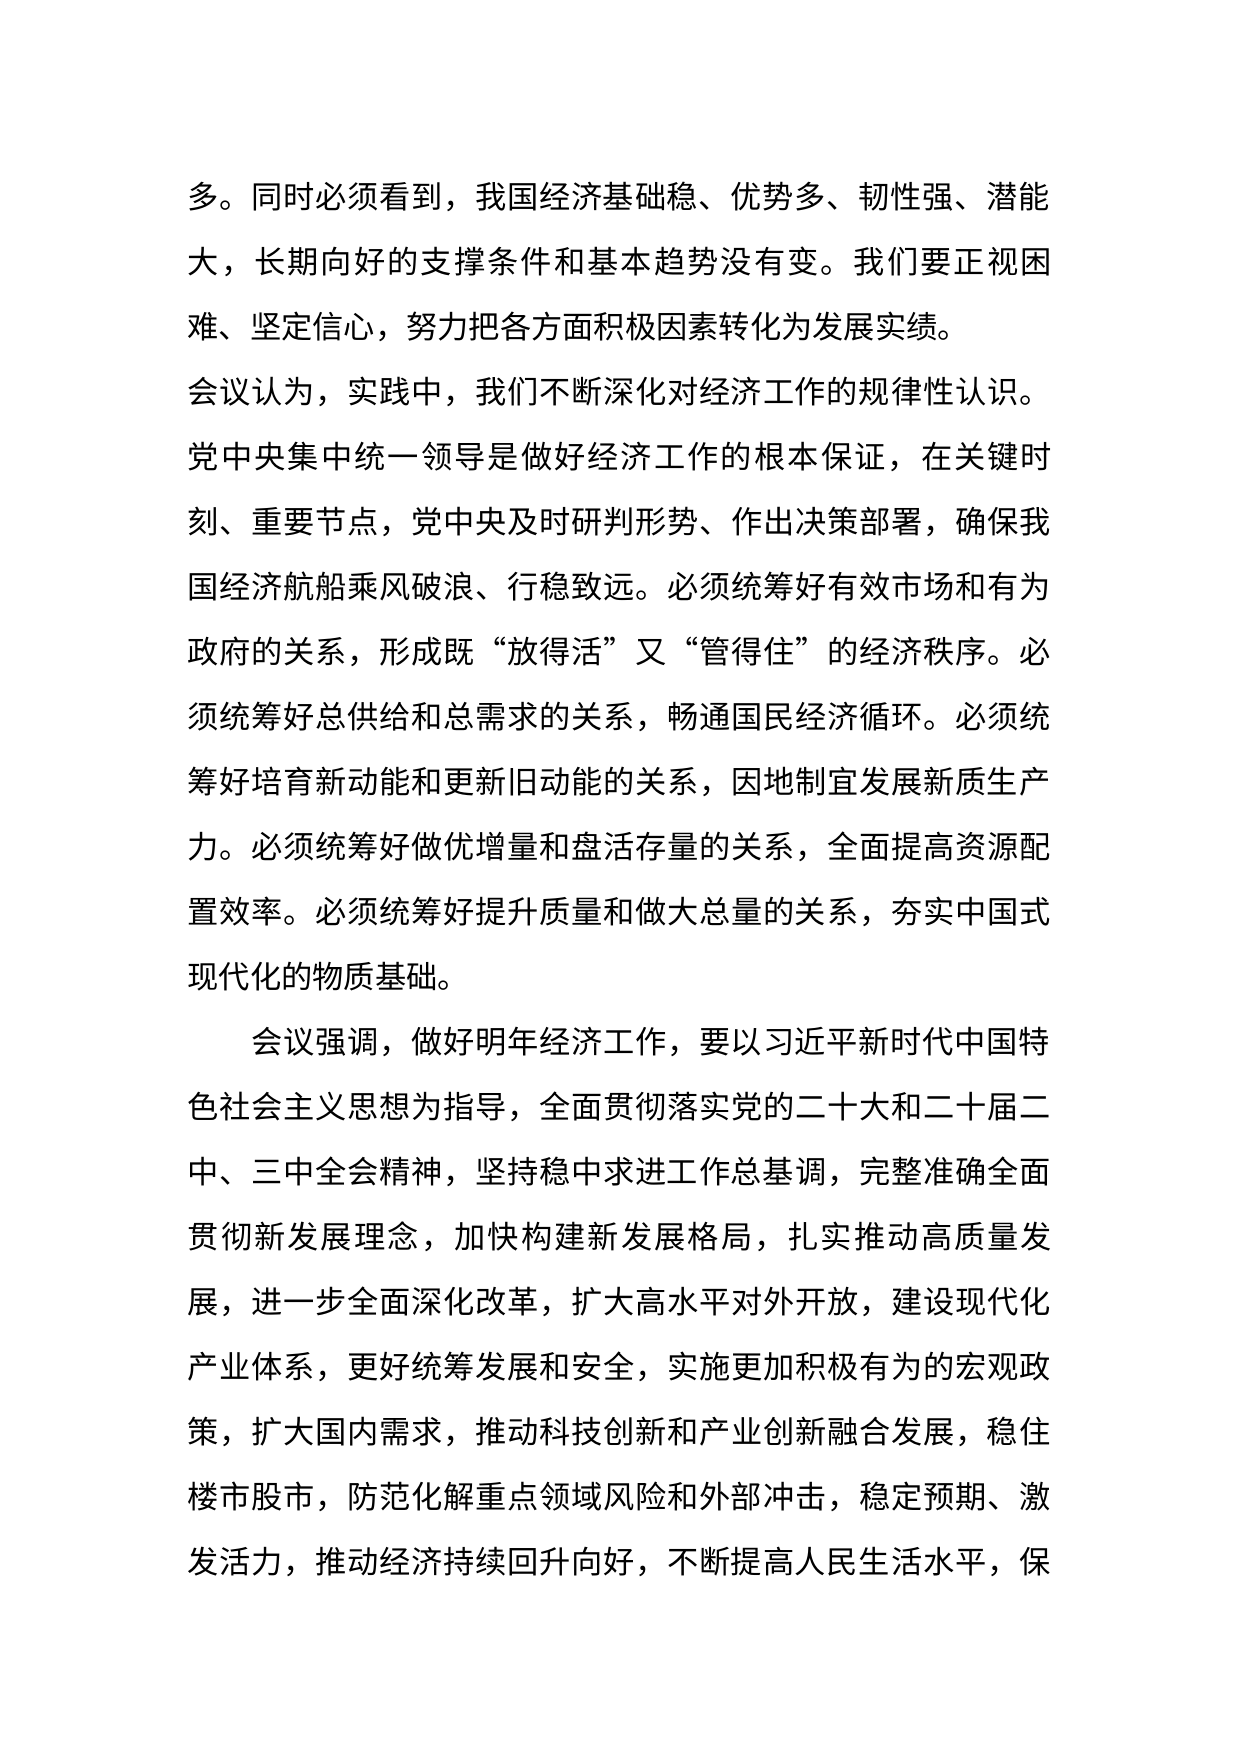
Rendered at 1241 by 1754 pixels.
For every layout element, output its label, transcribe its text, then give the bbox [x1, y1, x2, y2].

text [187, 162, 1053, 357]
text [187, 1007, 1053, 1592]
text 会议认为，实践中，我们不断深化对经济工作的规律性认识。党中央集中统一领导是做好经济工作的根本保证，在关键时刻、重要节点，党中央及时研判形势、作出决策部署，确保我国经济航船乘风破浪、行稳致远。必须统筹好有效市场和有为政府的关系，形成既“放得活”又“管得住”的经济秩序。必须统筹好总供给和总需求的关系，畅通国民经济循环。必须统筹好培育新动能和更新旧动能的关系，因地制宜发展新质生产力。必须统筹好做优增量和盘活存量的关系，全面提高资源配置效率。必须统筹好提升质量和做大总量的关系，夯实中国式现代化的物质基础。 [187, 357, 1053, 1007]
